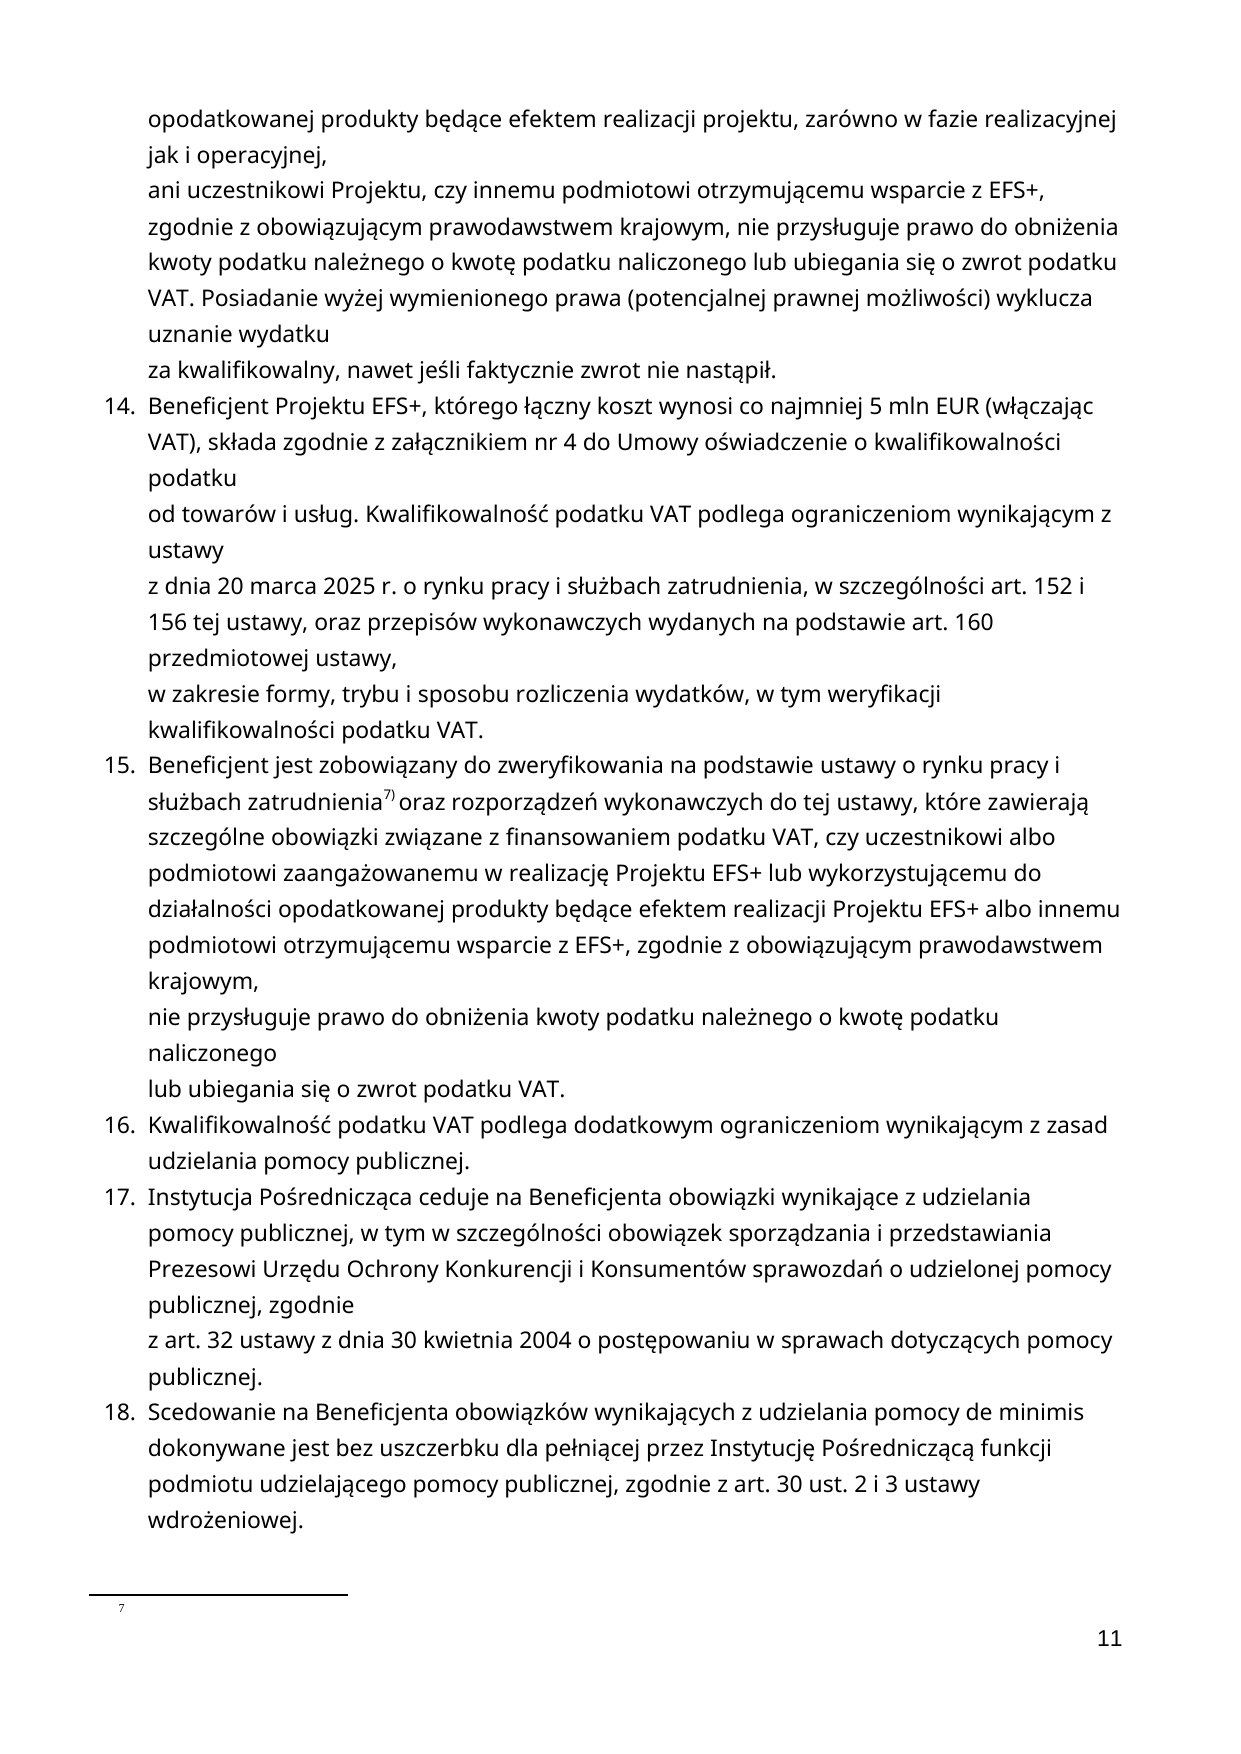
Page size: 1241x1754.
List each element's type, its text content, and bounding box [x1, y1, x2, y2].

list Scedowanie na Beneficjenta obowiązków wynikających z udzielania pomocy de minimis dokonywane jest bez uszczerbku dla pełniącej przez Instytucję Pośredniczącą funkcji podmiotu udzielającego pomocy publicznej, zgodnie z art. 30 ust. 2 i 3 ustawy wdrożeniowej. [103, 1396, 1122, 1535]
list Instytucja Pośrednicząca ceduje na Beneficjenta obowiązki wynikające z udzielania pomocy publicznej, w tym w szczególności obowiązek sporządzania i przedstawiania Prezesowi Urzędu Ochrony Konkurencji i Konsumentów sprawozdań o udzielonej pomocy publicznej, zgodnie z art. 32 ustawy z dnia 30 kwietnia 2004 o postępowaniu w sprawach dotyczących pomocy publicznej. [103, 1181, 1122, 1392]
list Beneficjent jest zobowiązany do zweryfikowania na podstawie ustawy o rynku pracy i służbach zatrudnienia) oraz rozporządzeń wykonawczych do tej ustawy, które zawierają szczególne obowiązki związane z finansowaniem podatku VAT, czy uczestnikowi albo podmiotowi zaangażowanemu w realizację Projektu EFS+ lub wykorzystującemu do działalności opodatkowanej produkty będące efektem realizacji Projektu EFS+ albo innemu podmiotowi otrzymującemu wsparcie z EFS+, zgodnie z obowiązującym prawodawstwem krajowym, nie przysługuje prawo do obniżenia kwoty podatku należnego o kwotę podatku naliczonego lub ubiegania się o zwrot podatku VAT. [103, 749, 1122, 1104]
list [103, 103, 1122, 385]
list Beneficjent Projektu EFS+, którego łączny koszt wynosi co najmniej 5 mln EUR (włączając VAT), składa zgodnie z załącznikiem nr 4 do Umowy oświadczenie o kwalifikowalności podatku od towarów i usług. Kwalifikowalność podatku VAT podlega ograniczeniom wynikającym z ustawy z dnia 20 marca 2025 r. o rynku pracy i służbach zatrudnienia, w szczególności art. 152 i 156 tej ustawy, oraz przepisów wykonawczych wydanych na podstawie art. 160 przedmiotowej ustawy, w zakresie formy, trybu i sposobu rozliczenia wydatków, w tym weryfikacji kwalifikowalności podatku VAT. [103, 390, 1122, 745]
list Kwalifikowalność podatku VAT podlega dodatkowym ograniczeniom wynikającym z zasad udzielania pomocy publicznej. [103, 1109, 1122, 1176]
